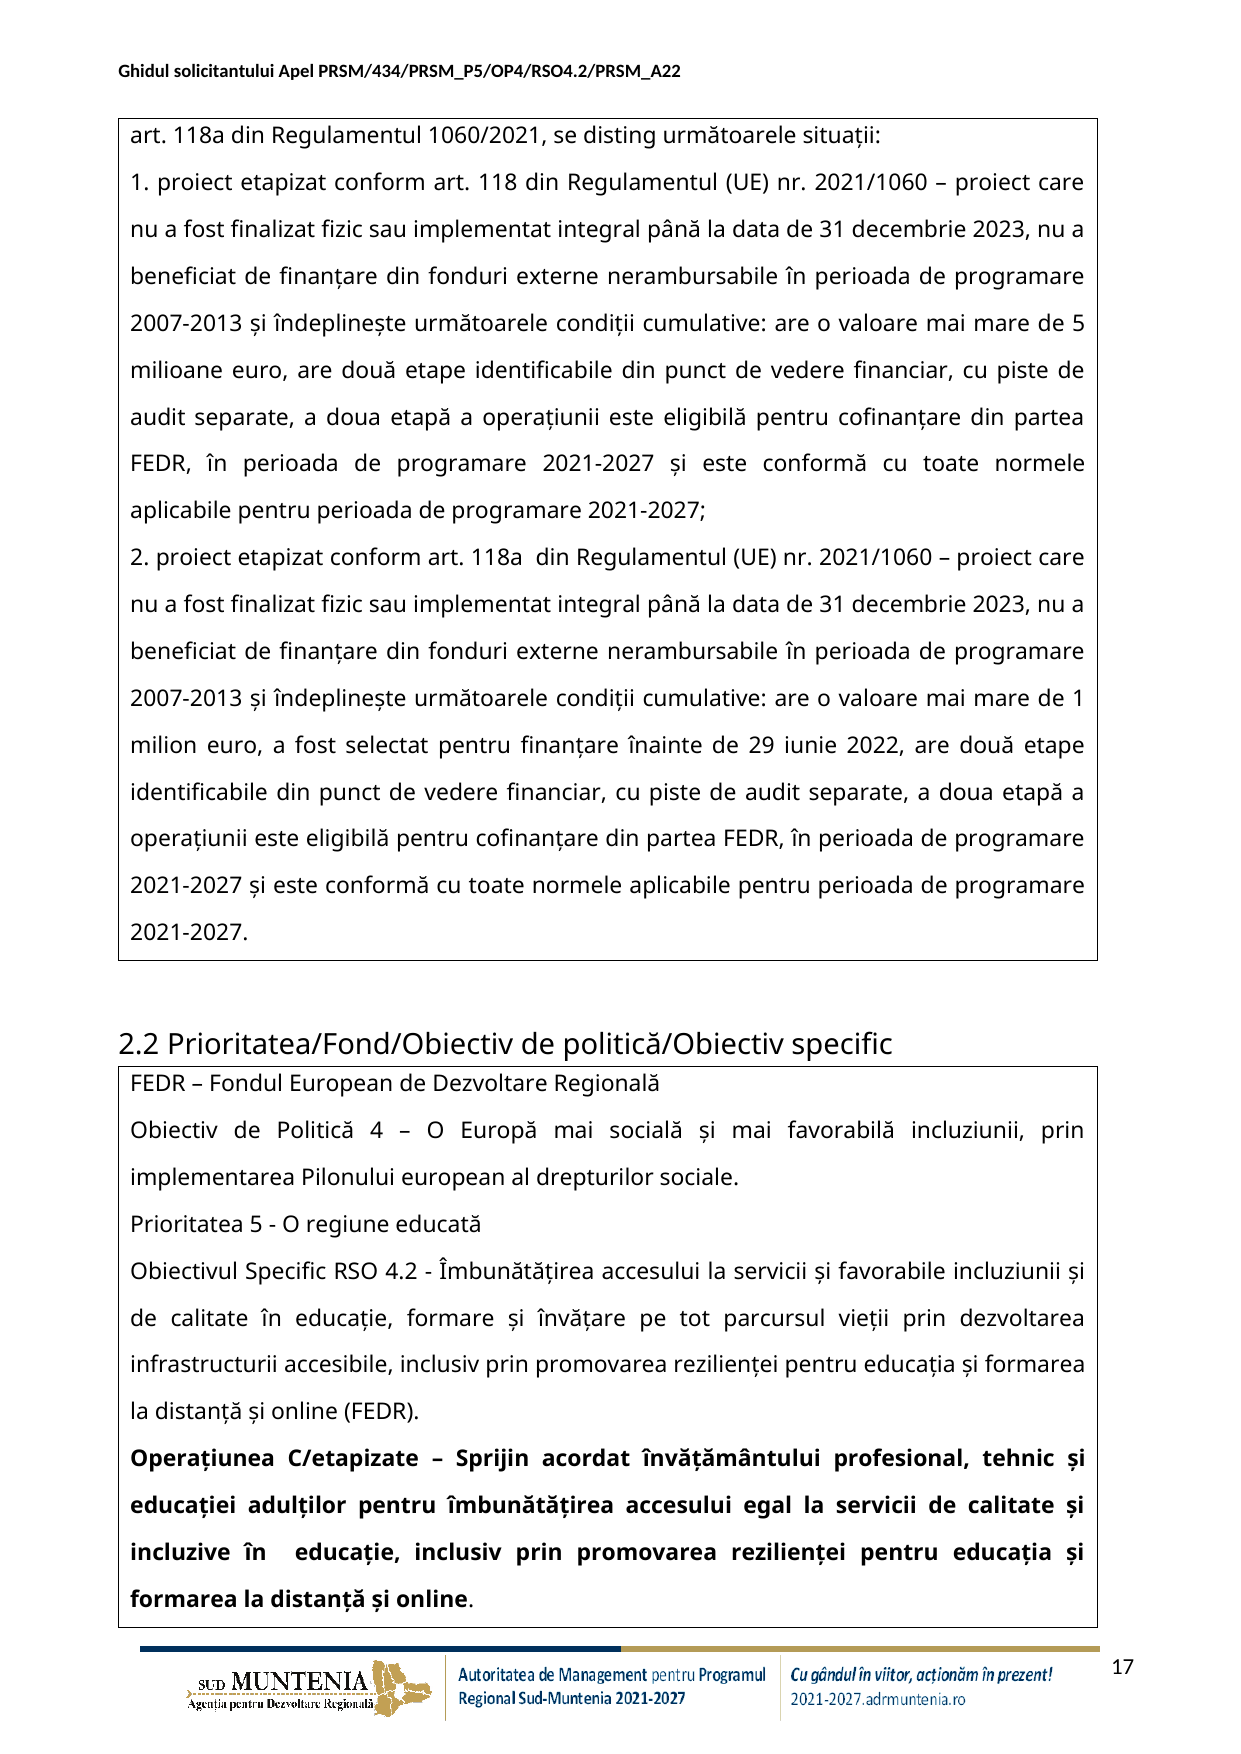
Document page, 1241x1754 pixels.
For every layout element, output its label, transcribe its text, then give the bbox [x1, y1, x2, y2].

subtitle 2.2 Prioritatea/Fond/Obiectiv de politică/Obiectiv specific [118, 1023, 1134, 1063]
table_header FEDR – Fondul European de Dezvoltare Regională Obiectiv de Politică 4 – O Europă mai socială și mai favorabilă incluziunii, prin implementarea Pilonului european al drepturilor sociale. Prioritatea 5 - O regiune educată Obiectivul Specific RSO 4.2 - Îmbunătățirea accesului la servicii și favorabile incluziunii și de calitate în educație, formare și învățare pe tot parcursul vieții prin dezvoltarea infrastructurii accesibile, inclusiv prin promovarea rezilienței pentru educația și formarea la distanță și online (FEDR). Operațiunea C/etapizate – Sprijin acordat învățământului profesional, tehnic și educației adulților pentru îmbunătățirea accesului egal la servicii de calitate și incluzive în educație, inclusiv prin promovarea rezilienței pentru educația și formarea la distanță și online. [119, 1067, 1097, 1627]
picture [140, 1646, 1100, 1721]
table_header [119, 119, 1097, 960]
